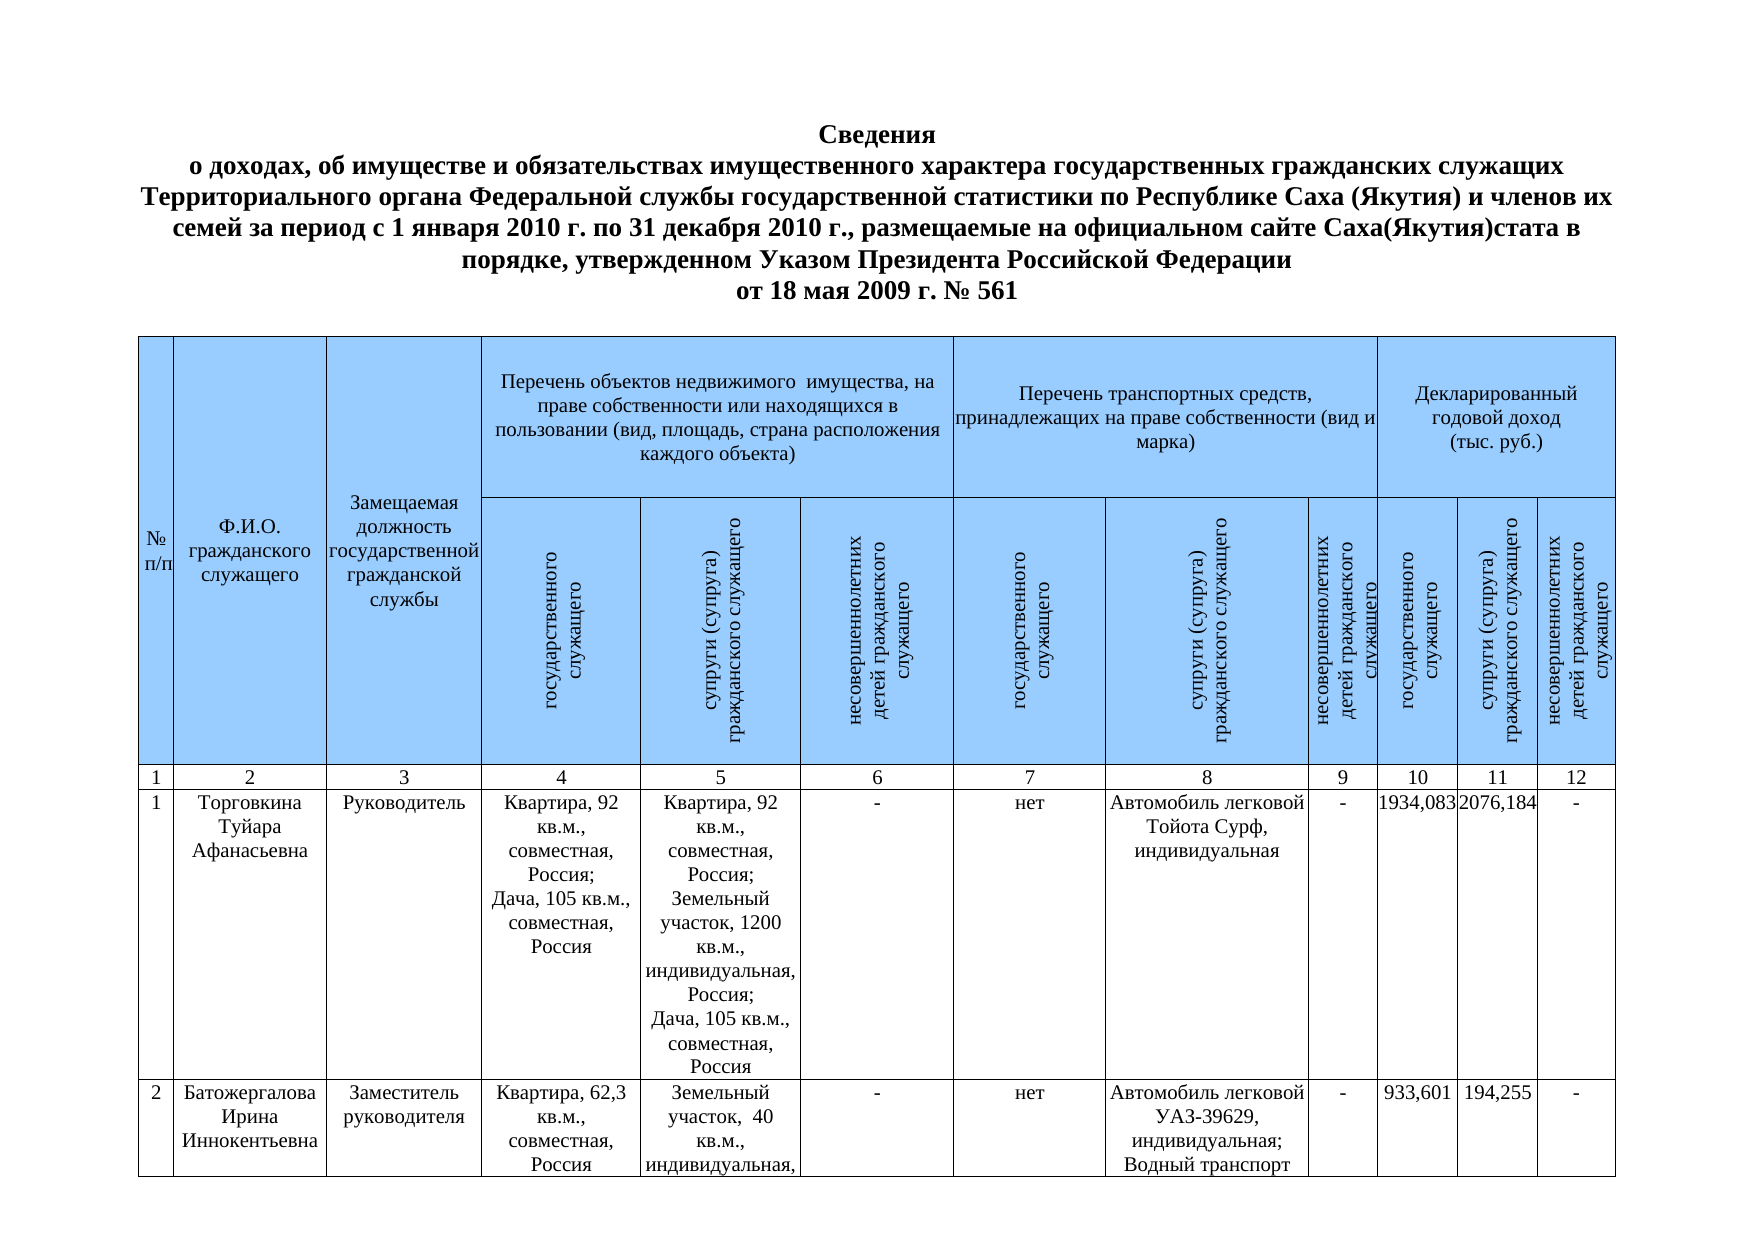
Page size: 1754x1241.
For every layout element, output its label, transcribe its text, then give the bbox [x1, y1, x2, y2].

table_header Декларированный годовой доход (тыс. руб.) [1378, 337, 1615, 497]
table_cell - [801, 790, 953, 1078]
table_cell 5 [641, 765, 800, 789]
table_header Перечень транспортных средств, принадлежащих на праве собственности (вид и марка) [954, 337, 1377, 497]
table_cell 1 [139, 790, 173, 1078]
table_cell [174, 1080, 326, 1176]
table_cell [327, 1080, 481, 1176]
table_cell Квартира, 92 кв.м., совместная, Россия; Земельный участок, 1200 кв.м., индивидуальная, Россия; Дача, 105 кв.м., совместная, Россия [641, 790, 800, 1078]
table_cell государственного служащего [1378, 498, 1457, 764]
table_header Ф.И.О. гражданского служащего [174, 337, 326, 764]
table_cell 2 [174, 765, 326, 789]
text от 18 мая . № 561 [118, 274, 1636, 305]
text о доходах, об имуществе и обязательствах имущественного характера государственных гражданских служащих Территориального органа Федеральной службы государственной статистики по Республике Саха (Якутия) и членов их семей за период с 1 января . по 31 декабря ., размещаемые на официальном сайте Саха(Якутия)стата в порядке, утвержденном Указом Президента Российской Федерации [118, 149, 1636, 274]
table_cell Руководитель [327, 790, 481, 1078]
table_cell 10 [1378, 765, 1457, 789]
table_cell нет [954, 1080, 1105, 1176]
table_cell супруги (супруга) гражданского служащего [641, 498, 800, 764]
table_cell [482, 1080, 640, 1176]
table_cell государственного служащего [954, 498, 1105, 764]
table_cell - [801, 1080, 953, 1176]
table_cell - [1309, 1080, 1377, 1176]
table_cell нет [954, 790, 1105, 1078]
table_cell 194,255 [1458, 1080, 1537, 1176]
table_cell супруги (супруга) гражданского служащего [1106, 498, 1308, 764]
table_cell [641, 1080, 800, 1176]
table_cell 3 [327, 765, 481, 789]
table_cell Автомобиль легковой Тойота Сурф, индивидуальная [1106, 790, 1308, 1078]
table_cell 1934,083 [1378, 790, 1457, 1078]
table_cell 2 [139, 1080, 173, 1176]
table_cell 7 [954, 765, 1105, 789]
table_cell 1 [139, 765, 173, 789]
table_cell 11 [1458, 765, 1537, 789]
text Сведения [118, 118, 1636, 149]
table_cell несовершеннолетних детей гражданского служащего [801, 498, 953, 764]
table_cell 933,601 [1378, 1080, 1457, 1176]
table_cell 9 [1309, 765, 1377, 789]
table_cell государственного служащего [482, 498, 640, 764]
table_cell 8 [1106, 765, 1308, 789]
table_header № п/п [139, 337, 173, 764]
table_header Замещаемая должность государственной гражданской службы [327, 337, 481, 764]
table_cell 12 [1538, 765, 1615, 789]
table_cell супруги (супруга) гражданского служащего [1458, 498, 1537, 764]
table_cell несовершеннолетних детей гражданского служащего [1309, 498, 1377, 764]
table_cell 4 [482, 765, 640, 789]
table_header Перечень объектов недвижимого имущества, на праве собственности или находящихся в пользовании (вид, площадь, страна расположения каждого объекта) [482, 337, 953, 497]
table_cell 2076,184 [1458, 790, 1537, 1078]
table_cell Торговкина Туйара Афанасьевна [174, 790, 326, 1078]
table_cell - [1538, 790, 1615, 1078]
table_cell Квартира, 92 кв.м., совместная, Россия; Дача, 105 кв.м., совместная, Россия [482, 790, 640, 1078]
table_cell несовершеннолетних детей гражданского служащего [1538, 498, 1615, 764]
table_cell - [1309, 790, 1377, 1078]
table_cell - [1538, 1080, 1615, 1176]
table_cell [1106, 1080, 1308, 1176]
table_cell 6 [801, 765, 953, 789]
